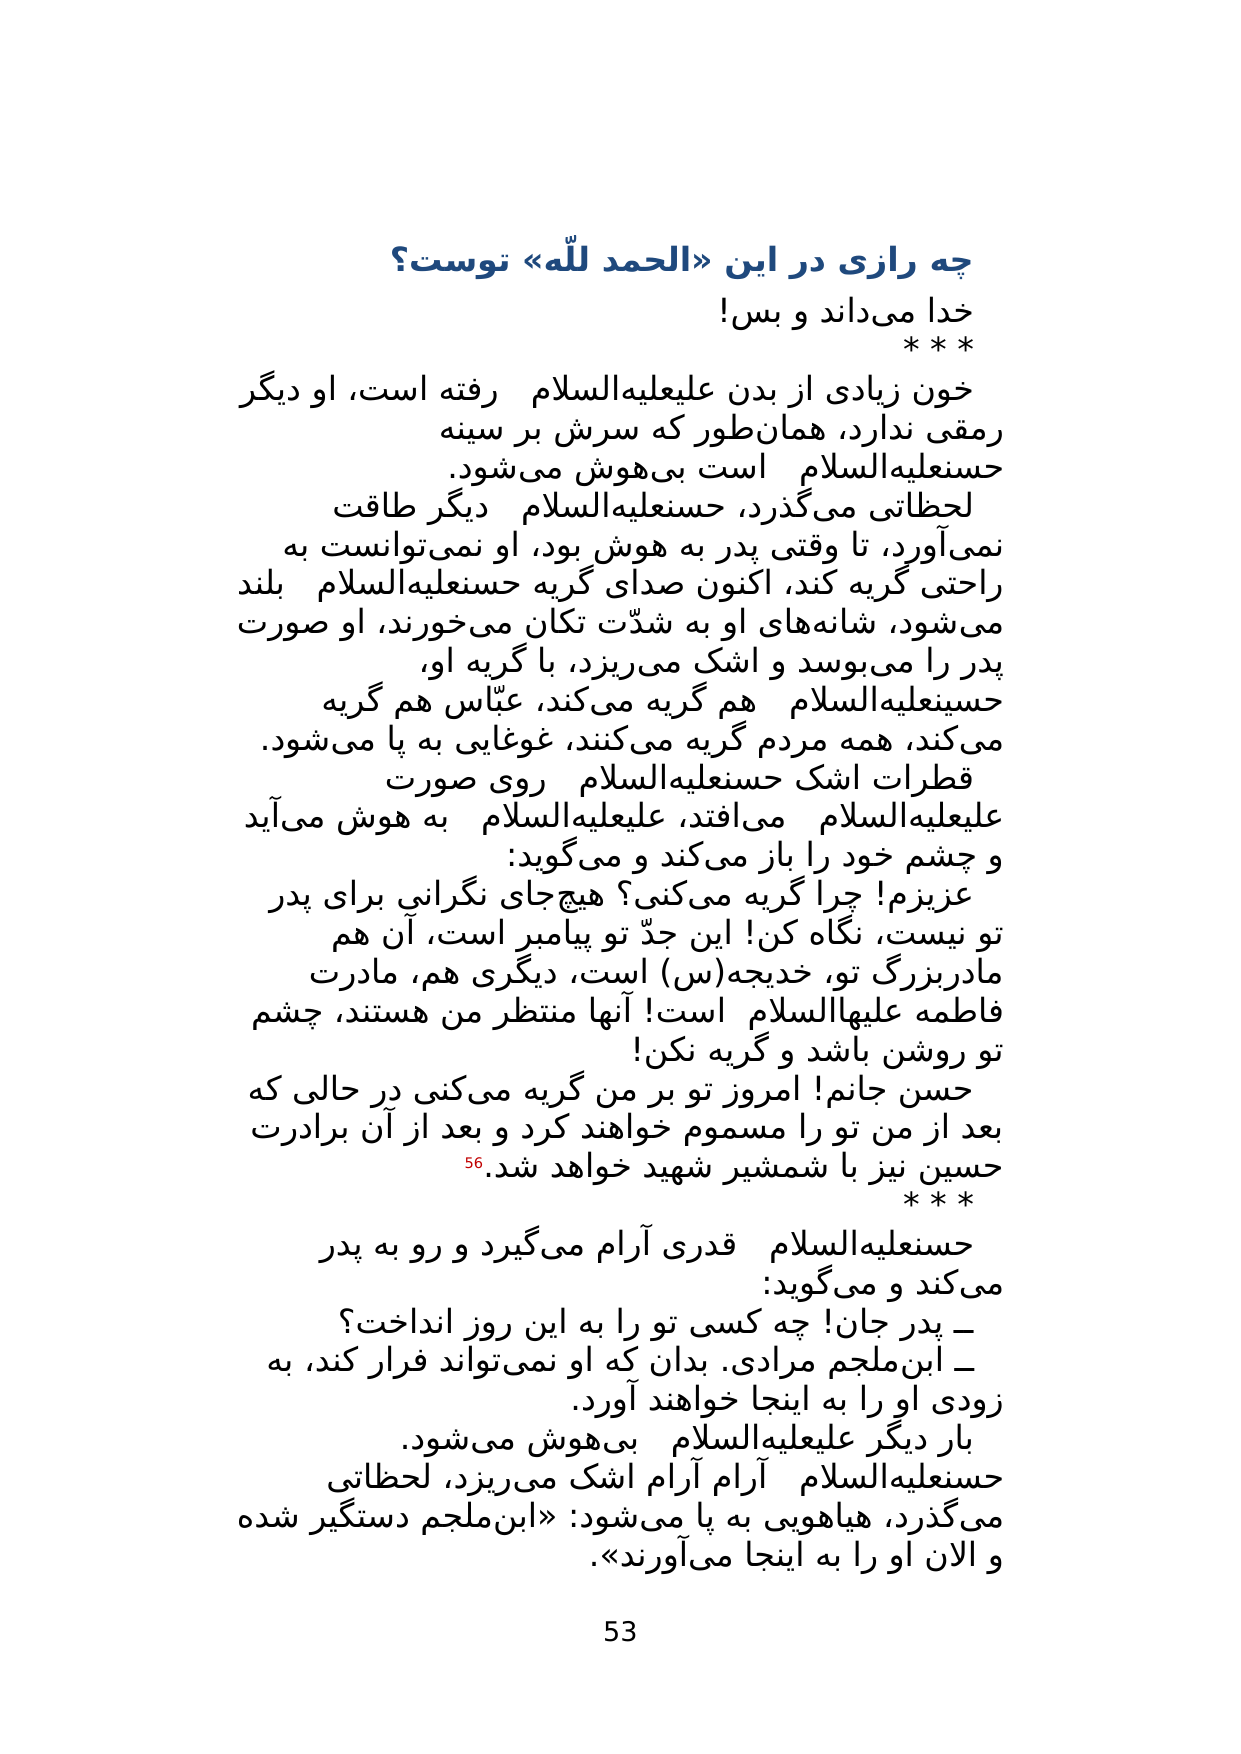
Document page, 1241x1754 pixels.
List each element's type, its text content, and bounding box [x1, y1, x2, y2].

text خون زیادی از بدن علیعليه‌السلام رفته است، او دیگر رمقی ندارد، همان‌طور که سرش بر سینه حسنعليه‌السلام است بی‌هوش می‌شود. [236, 369, 1004, 486]
text ــ ابن‌ملجم مرادی. بدان که او نمی‌تواند فرار کند، به زودی او را به اینجا خواهند آورد. [236, 1341, 1004, 1419]
text عزیزم! چرا گریه می‌کنی؟ هیچ‌جای نگرانی برای پدر تو نیست، نگاه کن! این جدّ تو پیامبر است، آن هم مادربزرگ تو، خدیجه(س) است، دیگری هم، مادرت فاطمه عليها‌السلام است! آنها منتظر من هستند، چشم تو روشن باشد و گریه نکن! [236, 875, 1004, 1069]
text * * * [236, 1186, 1004, 1224]
text * * * [236, 331, 1004, 369]
subtitle چه رازی در این «الحمد للّه» توست؟ [236, 241, 1004, 279]
text قطرات اشک حسنعليه‌السلام روی صورت علیعليه‌السلام می‌افتد، علیعليه‌السلام به هوش می‌آید و چشم خود را باز می‌کند و می‌گوید: [236, 758, 1004, 875]
text خدا می‌داند و بس! [236, 292, 1004, 331]
text بار دیگر علیعليه‌السلام بی‌هوش می‌شود. حسنعليه‌السلام آرام آرام اشک می‌ریزد، لحظاتی می‌گذرد، هیاهویی به پا می‌شود: «ابن‌ملجم دستگیر شده و الان او را به اینجا می‌آورند». [236, 1419, 1004, 1574]
text حسن جانم! امروز تو بر من گریه می‌کنی در حالی که بعد از من تو را مسموم خواهند کرد و بعد از آن برادرت حسین نیز با شمشیر شهید خواهد شد.56 [236, 1069, 1004, 1186]
text حسنعليه‌السلام قدری آرام می‌گیرد و رو به پدر می‌کند و می‌گوید: [236, 1224, 1004, 1302]
text ــ پدر جان! چه کسی تو را به این روز انداخت؟ [236, 1302, 1004, 1341]
text لحظاتی می‌گذرد، حسنعليه‌السلام دیگر طاقت نمی‌آورد، تا وقتی پدر به هوش بود، او نمی‌توانست به راحتی گریه کند، اکنون صدای گریه حسنعليه‌السلام بلند می‌شود، شانه‌های او به شدّت تکان می‌خورند، او صورت پدر را می‌بوسد و اشک می‌ریزد، با گریه او، حسینعليه‌السلام هم گریه می‌کند، عبّاس هم گریه می‌کند، همه مردم گریه می‌کنند، غوغایی به پا می‌شود. [236, 486, 1004, 758]
